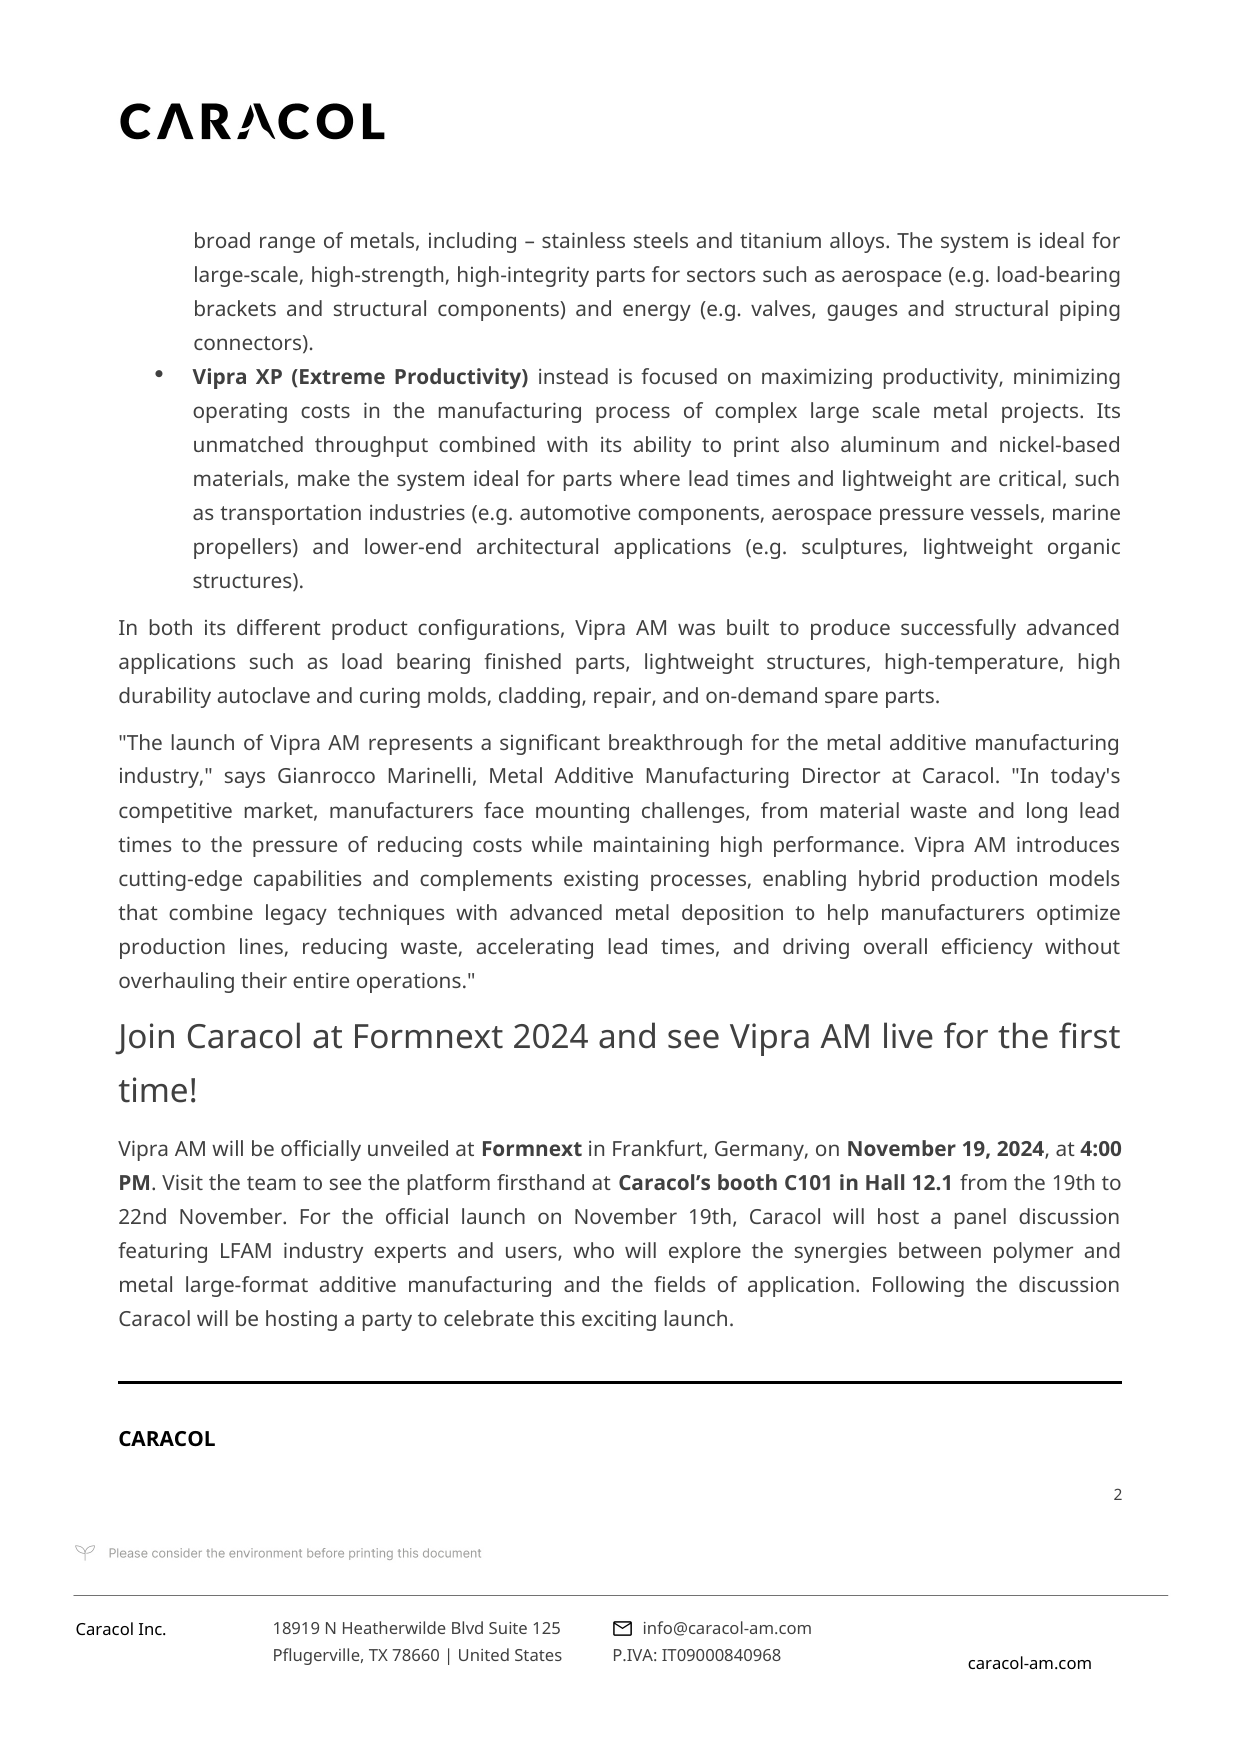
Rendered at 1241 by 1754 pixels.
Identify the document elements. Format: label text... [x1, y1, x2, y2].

picture [0, 1541, 1241, 1609]
picture [45, 29, 1199, 153]
text "The launch of Vipra AM represents a significant breakthrough for the metal additive manufacturing industry," says Gianrocco Marinelli, Metal Additive Manufacturing Director at Caracol. "In today's competitive market, manufacturers face mounting challenges, from material waste and long lead times to the pressure of reducing costs while maintaining high performance. Vipra AM introduces cutting-edge capabilities and complements existing processes, enabling hybrid production models that combine legacy techniques with advanced metal deposition to help manufacturers optimize production lines, reducing waste, accelerating lead times, and driving overall efficiency without overhauling their entire operations." [118, 728, 1122, 994]
text Join Caracol at Formnext 2024 and see Vipra AM live for the first time! [118, 1013, 1122, 1112]
list Vipra XP (Extreme Productivity) instead is focused on maximizing productivity, minimizing operating costs in the manufacturing process of complex large scale metal projects. Its unmatched throughput combined with its ability to print also aluminum and nickel-based materials, make the system ideal for parts where lead times and lightweight are critical, such as transportation industries (e.g. automotive components, aerospace pressure vessels, marine propellers) and lower-end architectural applications (e.g. sculptures, lightweight organic structures). [155, 362, 1122, 595]
text In both its different product configurations, Vipra AM was built to produce successfully advanced applications such as load bearing finished parts, lightweight structures, high-temperature, high durability autoclave and curing molds, cladding, repair, and on-demand spare parts. [118, 613, 1122, 709]
picture [612, 1619, 633, 1638]
subtitle CARACOL [118, 1424, 1122, 1453]
text Vipra AM will be officially unveiled at Formnext in Frankfurt, Germany, on November 19, 2024, at 4:00 PM. Visit the team to see the platform firsthand at Caracol’s booth C101 in Hall 12.1 from the 19th to 22nd November. For the official launch on November 19th, Caracol will host a panel discussion featuring LFAM industry experts and users, who will explore the synergies between polymer and metal large-format additive manufacturing and the fields of application. Following the discussion Caracol will be hosting a party to celebrate this exciting launch. [118, 1134, 1122, 1333]
